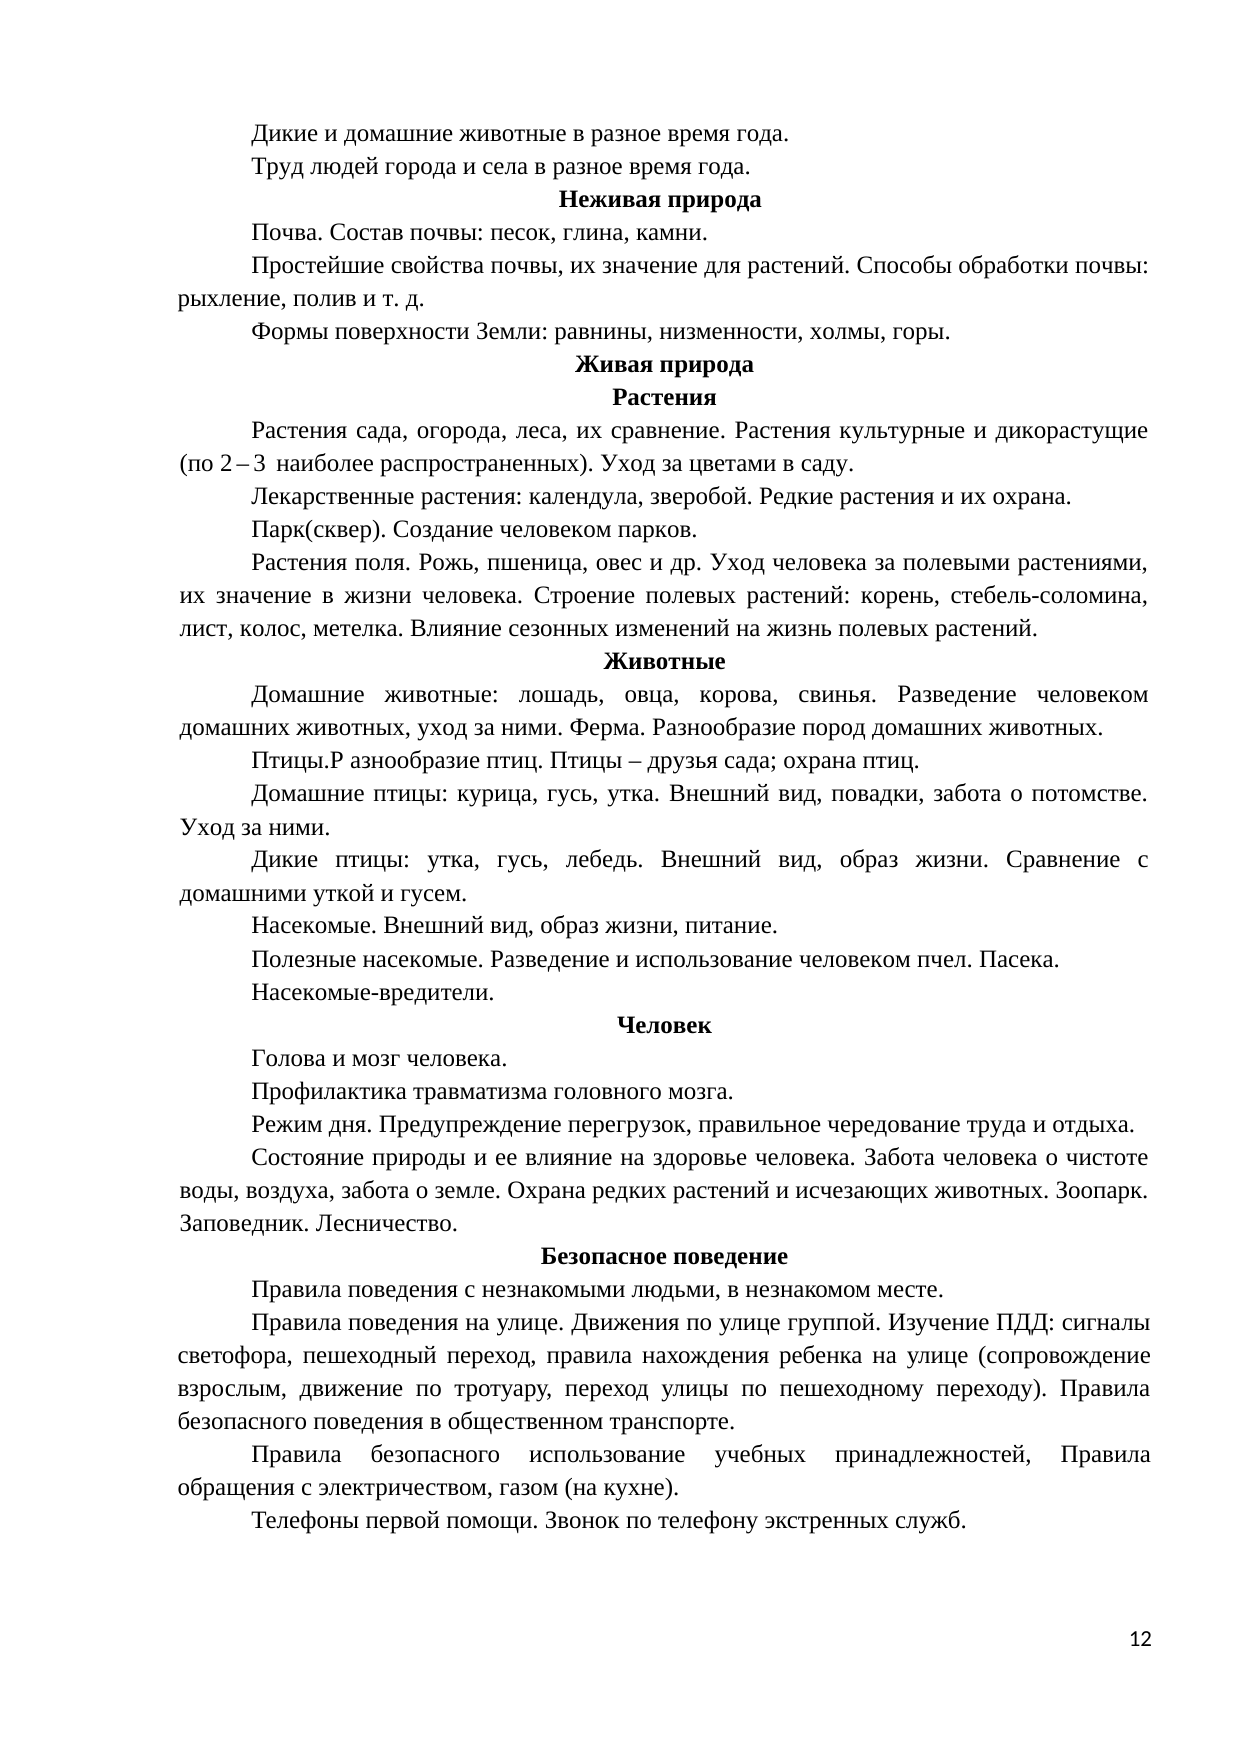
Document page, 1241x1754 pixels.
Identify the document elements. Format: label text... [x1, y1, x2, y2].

text Труд людей города и села в разное время года. [177, 151, 1143, 180]
text Дикие птицы: утка, гусь, лебедь. Внешний вид, образ жизни. Сравнение с домашними уткой и гусем. [179, 844, 1149, 906]
text Неживая природа [177, 184, 1143, 213]
text Голова и мозг человека. [177, 1043, 1152, 1071]
text Формы поверхности Земли: равнины, низменности, холмы, горы. [177, 316, 1149, 345]
text Профилактика травматизма головного мозга. [177, 1076, 1152, 1104]
text Безопасное поведение [177, 1241, 1152, 1269]
text Правила безопасного использование учебных принадлежностей, Правила обращения с электричеством, газом (на кухне). [177, 1439, 1152, 1501]
text Растения поля. Рожь, пшеница, овес и др. Уход человека за полевыми растениями, их значение в жизни человека. Строение полевых растений: корень, стебель-соломина, лист, колос, метелка. Влияние сезонных изменений на жизнь полевых растений. [179, 547, 1149, 642]
text Растения [177, 382, 1152, 411]
text Насекомые-вредители. [177, 977, 1152, 1005]
text Полезные насекомые. Разведение и использование человеком пчел. Пасека. [179, 944, 1149, 972]
text Животные [177, 646, 1152, 675]
text Простейшие свойства почвы, их значение для растений. Способы обработки почвы: рыхление, полив и т. д. [177, 250, 1149, 312]
text Живая природа [177, 349, 1152, 378]
text Почва. Состав почвы: песок, глина, камни. [177, 217, 1152, 246]
text Состояние природы и ее влияние на здоровье человека. Забота человека о чистоте воды, воздуха, забота о земле. Охрана редких растений и исчезающих животных. Зоопарк. Заповедник. Лесничество. [179, 1142, 1149, 1237]
text Домашние птицы: курица, гусь, утка. Внешний вид, повадки, забота о потомстве. Уход за ними. [179, 778, 1149, 840]
text Насекомые. Внешний вид, образ жизни, питание. [177, 911, 1152, 939]
text Режим дня. Предупреждение перегрузок, правильное чередование труда и отдыха. [179, 1109, 1149, 1137]
text Лекарственные растения: календула, зверобой. Редкие растения и их охрана. [179, 481, 1149, 510]
text Правила поведения на улице. Движения по улице группой. Изучение ПДД: сигналы светофора, пешеходный переход, правила нахождения ребенка на улице (сопровождение взрослым, движение по тротуару, переход улицы по пешеходному переходу). Правила безопасного поведения в общественном транспорте. [177, 1307, 1152, 1435]
text Птицы.Р азнообразие птиц. Птицы – друзья сада; охрана птиц. [647, 746, 1149, 774]
text Домашние животные: лошадь, овца, корова, свинья. Разведение человеком домашних животных, уход за ними. Ферма. Разнообразие пород домашних животных. [179, 679, 1149, 741]
text Человек [177, 1010, 1152, 1038]
text Птицы.Р азнообразие птиц. Птицы – друзья сада; охрана птиц. [179, 746, 629, 774]
text Парк(сквер). Создание человеком парков. [179, 514, 1149, 543]
text Растения сада, огорода, леса, их сравнение. Растения культурные и дикорастущие (по 2–3 наиболее распространенных). Уход за цветами в саду. [179, 415, 1149, 477]
text Дикие и домашние животные в разное время года. [177, 118, 1152, 147]
text Телефоны первой помощи. Звонок по телефону экстренных служб. [177, 1505, 1152, 1534]
text Правила поведения с незнакомыми людьми, в незнакомом месте. [177, 1274, 1152, 1303]
